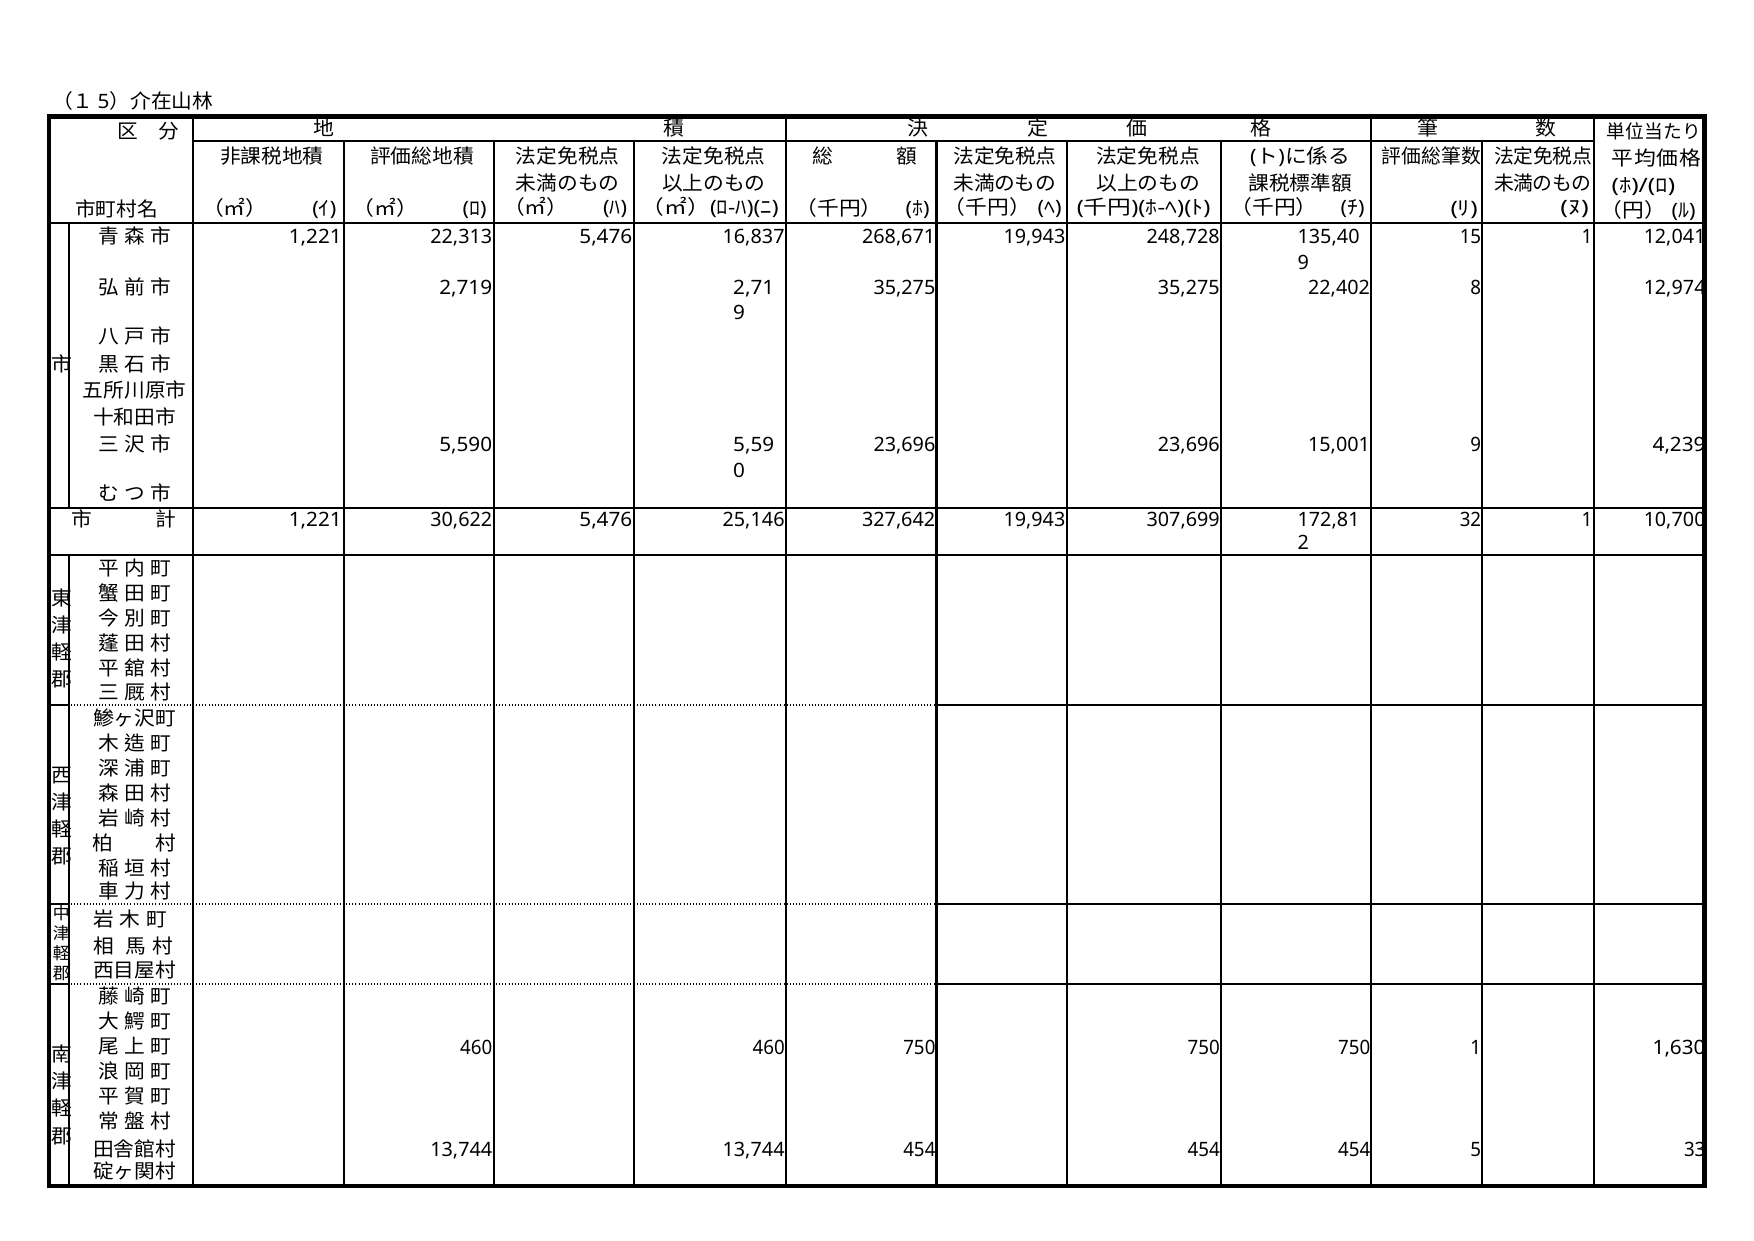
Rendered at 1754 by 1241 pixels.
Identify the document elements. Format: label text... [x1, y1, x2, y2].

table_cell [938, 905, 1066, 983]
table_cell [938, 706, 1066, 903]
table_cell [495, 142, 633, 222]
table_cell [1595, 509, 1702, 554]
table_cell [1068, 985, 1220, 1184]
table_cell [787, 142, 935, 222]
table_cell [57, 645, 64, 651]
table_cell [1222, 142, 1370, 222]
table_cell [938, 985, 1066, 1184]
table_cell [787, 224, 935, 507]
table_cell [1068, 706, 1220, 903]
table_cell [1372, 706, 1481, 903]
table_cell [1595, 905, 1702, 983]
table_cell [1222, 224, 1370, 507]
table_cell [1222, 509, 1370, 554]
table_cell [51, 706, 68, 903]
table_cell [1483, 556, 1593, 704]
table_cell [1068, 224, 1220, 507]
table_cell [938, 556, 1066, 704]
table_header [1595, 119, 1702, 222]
text （１5）介在山林 [52, 87, 1721, 114]
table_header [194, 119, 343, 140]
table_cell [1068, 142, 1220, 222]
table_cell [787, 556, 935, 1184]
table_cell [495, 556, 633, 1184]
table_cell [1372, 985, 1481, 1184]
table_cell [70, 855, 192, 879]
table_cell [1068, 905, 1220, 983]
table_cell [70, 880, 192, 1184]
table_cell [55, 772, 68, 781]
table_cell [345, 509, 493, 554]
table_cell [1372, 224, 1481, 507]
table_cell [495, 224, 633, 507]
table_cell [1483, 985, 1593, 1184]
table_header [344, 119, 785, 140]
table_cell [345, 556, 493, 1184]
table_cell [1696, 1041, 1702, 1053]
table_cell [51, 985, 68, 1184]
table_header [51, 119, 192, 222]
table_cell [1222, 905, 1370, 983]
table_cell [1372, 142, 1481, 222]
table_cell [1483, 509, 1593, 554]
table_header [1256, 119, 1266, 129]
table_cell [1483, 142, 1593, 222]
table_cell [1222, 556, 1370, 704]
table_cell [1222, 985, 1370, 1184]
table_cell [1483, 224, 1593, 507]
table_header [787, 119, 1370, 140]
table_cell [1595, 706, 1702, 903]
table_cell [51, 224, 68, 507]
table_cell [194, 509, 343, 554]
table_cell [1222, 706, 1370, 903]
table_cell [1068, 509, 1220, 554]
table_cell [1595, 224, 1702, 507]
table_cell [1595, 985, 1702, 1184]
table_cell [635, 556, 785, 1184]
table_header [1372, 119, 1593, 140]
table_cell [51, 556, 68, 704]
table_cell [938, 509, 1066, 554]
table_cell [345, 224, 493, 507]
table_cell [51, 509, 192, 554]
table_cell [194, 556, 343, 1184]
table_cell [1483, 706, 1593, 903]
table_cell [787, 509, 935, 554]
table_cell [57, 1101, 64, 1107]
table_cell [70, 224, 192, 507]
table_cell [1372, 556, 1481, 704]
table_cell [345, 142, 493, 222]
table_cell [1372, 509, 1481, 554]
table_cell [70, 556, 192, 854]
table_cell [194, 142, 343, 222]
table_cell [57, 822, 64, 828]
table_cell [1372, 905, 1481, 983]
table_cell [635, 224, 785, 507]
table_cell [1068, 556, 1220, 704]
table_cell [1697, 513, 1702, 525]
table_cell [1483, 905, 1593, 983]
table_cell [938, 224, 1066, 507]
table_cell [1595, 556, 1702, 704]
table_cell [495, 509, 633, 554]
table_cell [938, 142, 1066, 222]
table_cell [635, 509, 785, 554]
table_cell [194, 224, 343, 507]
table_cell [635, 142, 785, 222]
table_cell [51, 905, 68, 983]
